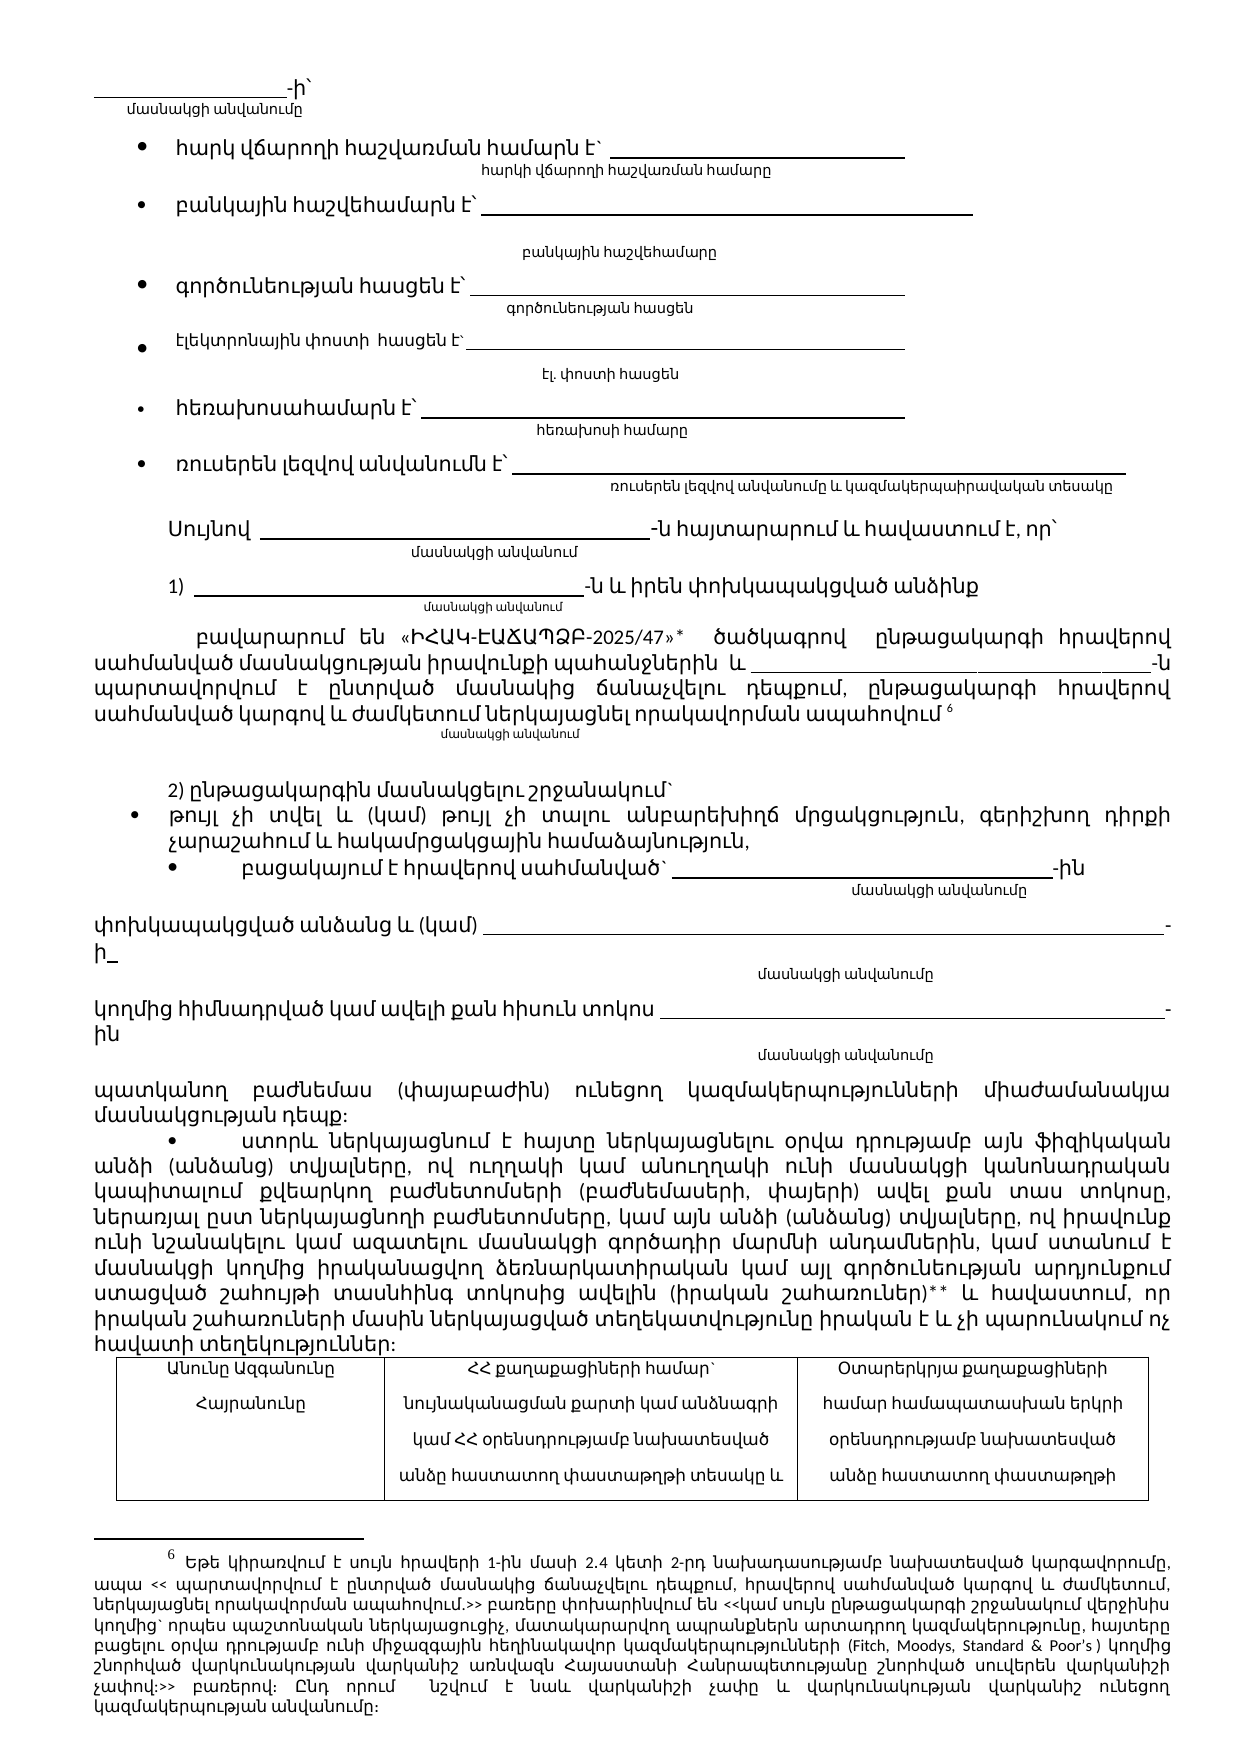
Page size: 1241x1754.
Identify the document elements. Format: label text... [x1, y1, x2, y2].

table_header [117, 1358, 384, 1500]
text մասնակցի անվանում [94, 599, 1171, 624]
list ստորև ներկայացնում է հայտը ներկայացնելու օրվա դրությամբ այն ֆիզիկական անձի (անձանց) տվյալները, ով ուղղակի կամ անուղղակի ունի մասնակցի կանոնադրական կապիտալում քվեարկող բաժնետոմսերի (բաժնեմասերի, փայերի) ավել քան տաս տոկոսը, ներառյալ ըստ ներկայացնողի բաժնետոմսերը, կամ այն անձի (անձանց) տվյալները, ով իրավունք ունի նշանակելու կամ ազատելու մասնակցի գործադիր մարմնի անդամներին, կամ ստանում է մասնակցի կողմից իրականացվող ձեռնարկատիրական կամ այլ գործունեության արդյունքում ստացված շահույթի տասնհինգ տոկոսից ավելին (իրական շահառուներ)** և հավաստում, որ իրական շահառուների մասին ներկայացված տեղեկատվությունը իրական է և չի պարունակում ոչ հավատի տեղեկություններ: [94, 1128, 1171, 1357]
list թույլ չի տվել և (կամ) թույլ չի տալու անբարեխիղճ մրցակցություն, գերիշխող դիրքի չարաշահում և հակամրցակցային համաձայնություն, [131, 802, 1171, 853]
text պատկանող բաժնեմաս (փայաբաժին) ունեցող կազմակերպությունների միաժամանակյա մասնակցության դեպք: [94, 1077, 1171, 1128]
text հեռախոսի համարը [462, 421, 1171, 452]
list հարկ վճարողի հաշվառման համարն է` [138, 131, 1171, 161]
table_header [798, 1358, 1148, 1500]
list ռուսերեն լեզվով անվանումն է՝ [138, 452, 1171, 477]
text մասնակցի անվանումը [94, 1047, 1171, 1077]
list գործունեության հասցեն է՝ [138, 273, 1171, 299]
text էլ. փոստի հասցեն [94, 365, 1171, 396]
list բանկային հաշվեհամարն է՝ [138, 192, 1171, 243]
text 2) ընթացակարգին մասնակցելու շրջանակում` [94, 777, 1171, 802]
text գործունեության հասցեն [94, 299, 1171, 329]
text փոխկապակցված անձանց և (կամ) -ի [94, 912, 1171, 965]
text բանկային հաշվեհամարը [94, 243, 1171, 273]
text մասնակցի անվանումը [94, 965, 1171, 996]
text բավարարում են «ԻՀԱԿ-ԷԱՃԱՊՁԲ-2025/47»* ծածկագրով ընթացակարգի հրավերով սահմանված մասնակցության իրավունքի պահանջներին և -ն պարտավորվում է ընտրված մասնակից ճանաչվելու դեպքում, ընթացակարգի հրավերով սահմանված կարգով և ժամկետում ներկայացնել որակավորման ապահովում [94, 624, 1171, 726]
text հարկի վճարողի հաշվառման համարը [94, 161, 1171, 192]
text մասնակցի անվանումը [94, 881, 1171, 912]
text -ի՝ [94, 75, 1171, 100]
text Սույնով -ն հայտարարում և հավաստում է, որ՝ [94, 513, 1171, 543]
list բացակայում է հրավերով սահմանված` -ին [94, 853, 1171, 881]
text կողմից հիմնադրված կամ ավելի քան հիսուն տոկոս -ին [94, 996, 1171, 1047]
list հեռախոսահամարն է՝ [138, 396, 1171, 421]
text 1) -ն և իրեն փոխկապակցված անձինք [94, 574, 1171, 599]
text մասնակցի անվանում [94, 543, 1171, 574]
list էլեկտրոնային փոստի հասցեն է՝ [138, 329, 1171, 365]
text ռուսերեն լեզվով անվանումը և կազմակերպաիրավական տեսակը [536, 477, 1171, 507]
text մասնակցի անվանում [94, 726, 1171, 752]
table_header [385, 1358, 797, 1500]
text մասնակցի անվանումը [94, 100, 1171, 131]
